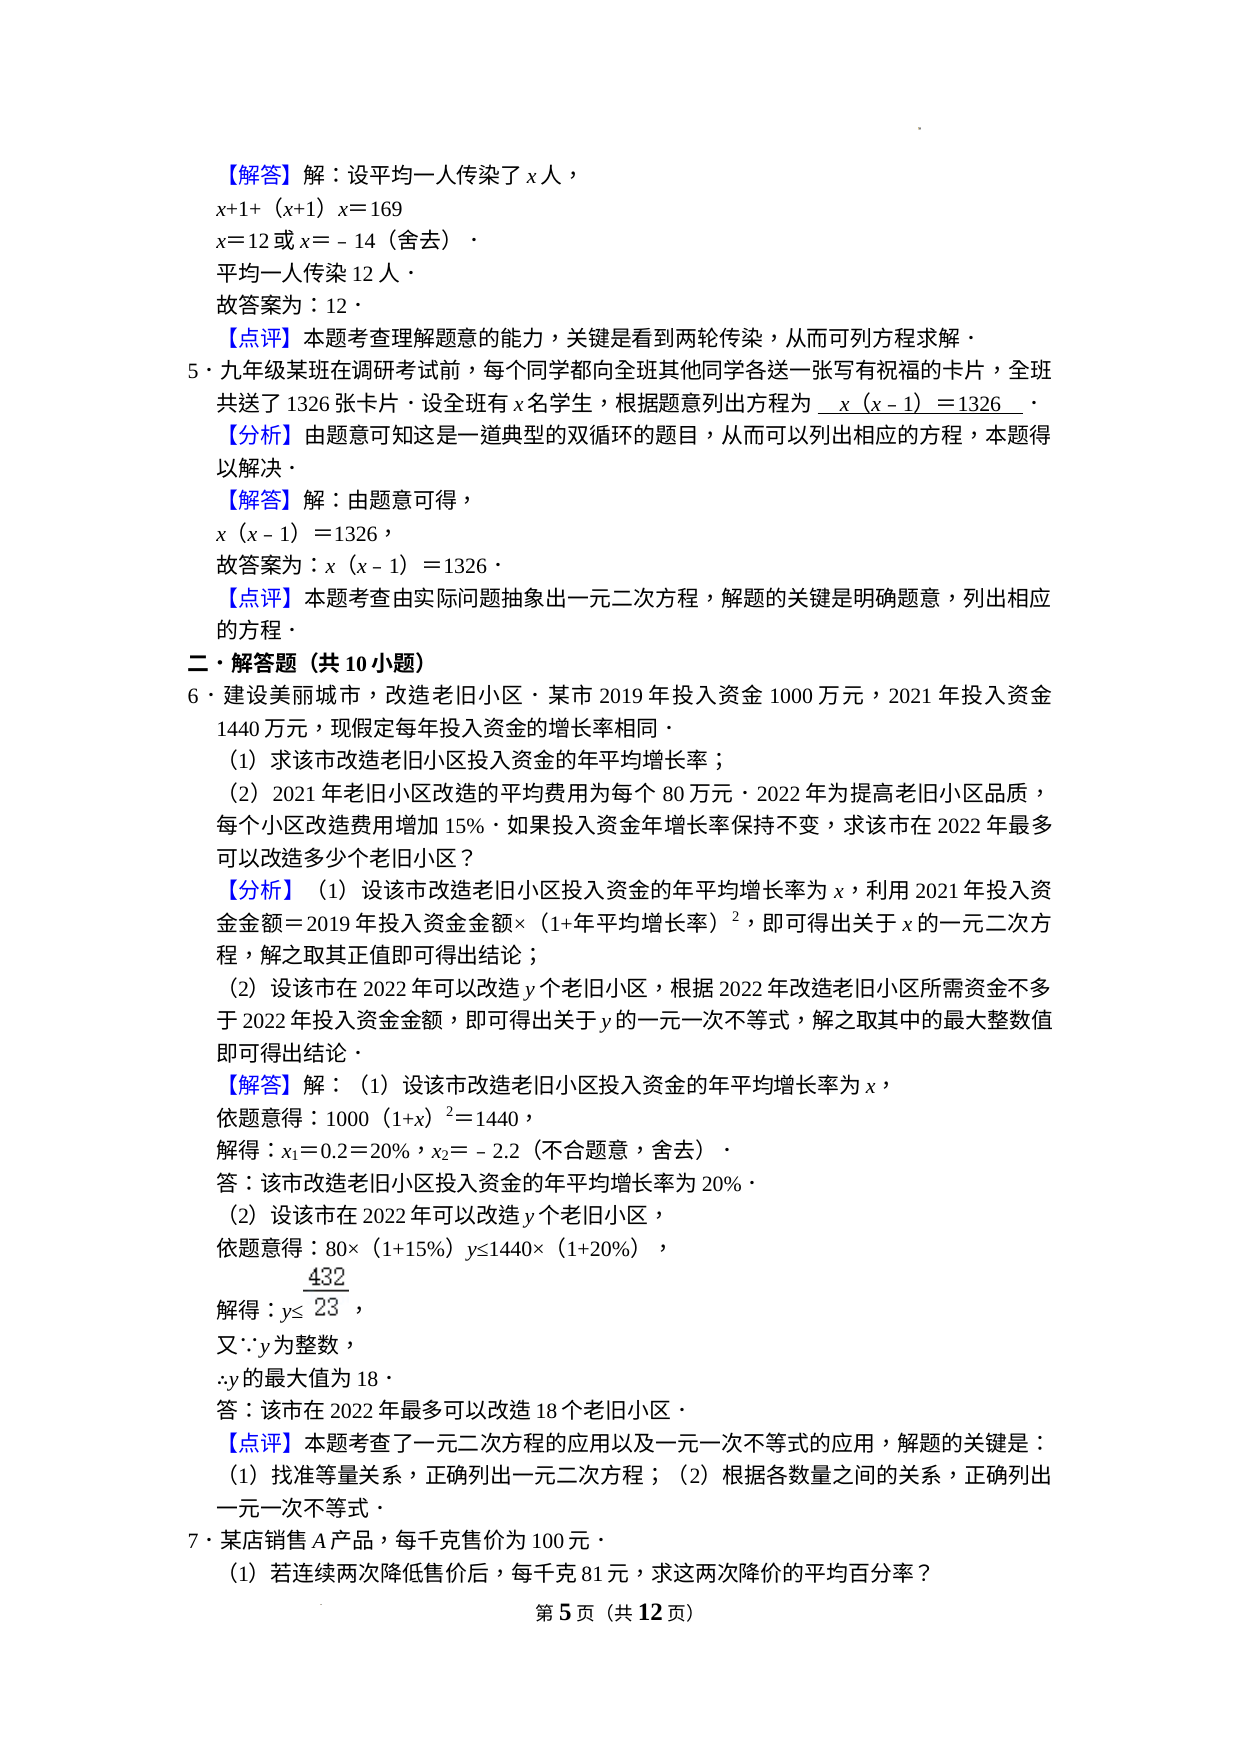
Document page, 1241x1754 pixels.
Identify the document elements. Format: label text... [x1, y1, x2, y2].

text 答：该市改造老旧小区投入资金的年平均增长率为20%． [216, 1166, 1053, 1199]
text 5．九年级某班在调研考试前，每个同学都向全班其他同学各送一张写有祝福的卡片，全班共送了1326张卡片．设全班有x名学生，根据题意列出方程为 x（x﹣1）＝1326 ． [187, 354, 1053, 419]
text （1）求该市改造老旧小区投入资金的年平均增长率； [216, 744, 1053, 776]
text 解得：y≤， [216, 1264, 1053, 1329]
text 【分析】由题意可知这是一道典型的双循环的题目，从而可以列出相应的方程，本题得以解决． [216, 419, 1053, 484]
text 6．建设美丽城市，改造老旧小区．某市2019年投入资金1000万元，2021年投入资金1440万元，现假定每年投入资金的增长率相同． [187, 679, 1053, 744]
text 【点评】本题考查由实际问题抽象出一元二次方程，解题的关键是明确题意，列出相应的方程． [216, 581, 1053, 646]
text 解得：x1＝0.2＝20%，x2＝﹣2.2（不合题意，舍去）． [216, 1134, 1053, 1166]
text （1）若连续两次降低售价后，每千克81元，求这两次降价的平均百分率？ [216, 1556, 1053, 1589]
text （2）设该市在2022年可以改造y个老旧小区，根据2022年改造老旧小区所需资金不多于2022年投入资金金额，即可得出关于y的一元一次不等式，解之取其中的最大整数值即可得出结论． [216, 971, 1053, 1069]
text 依题意得：80×（1+15%）y≤1440×（1+20%）， [216, 1231, 1053, 1264]
text x+1+（x+1）x＝169 [216, 191, 1053, 224]
text 故答案为：x（x﹣1）＝1326． [216, 549, 1053, 581]
text 【分析】（1）设该市改造老旧小区投入资金的年平均增长率为x，利用2021年投入资金金额＝2019年投入资金金额×（1+年平均增长率）2，即可得出关于x的一元二次方程，解之取其正值即可得出结论； [216, 874, 1053, 971]
text x（x﹣1）＝1326， [216, 516, 1053, 549]
text 【解答】解：设平均一人传染了x人， [216, 159, 1053, 191]
picture [303, 1263, 349, 1319]
text 平均一人传染12人． [216, 256, 1053, 289]
text 【点评】本题考查理解题意的能力，关键是看到两轮传染，从而可列方程求解． [216, 321, 1053, 354]
text 【解答】解：由题意可得， [216, 484, 1053, 516]
text 故答案为：12． [216, 289, 1053, 321]
text 答：该市在2022年最多可以改造18个老旧小区． [216, 1394, 1053, 1426]
text 7．某店销售A产品，每千克售价为100元． [187, 1524, 1053, 1556]
text ∴y的最大值为18． [216, 1361, 1053, 1394]
text （2）设该市在2022年可以改造y个老旧小区， [216, 1199, 1053, 1231]
text 二．解答题（共10小题） [187, 646, 1053, 679]
text （2）2021年老旧小区改造的平均费用为每个80万元．2022年为提高老旧小区品质，每个小区改造费用增加15%．如果投入资金年增长率保持不变，求该市在2022年最多可以改造多少个老旧小区？ [216, 776, 1053, 874]
text 又∵y为整数， [216, 1329, 1053, 1361]
text 【解答】解：（1）设该市改造老旧小区投入资金的年平均增长率为x， [216, 1069, 1053, 1101]
text 【点评】本题考查了一元二次方程的应用以及一元一次不等式的应用，解题的关键是：（1）找准等量关系，正确列出一元二次方程；（2）根据各数量之间的关系，正确列出一元一次不等式． [216, 1426, 1053, 1524]
text x＝12或x＝﹣14（舍去）． [216, 224, 1053, 256]
text 依题意得：1000（1+x）2＝1440， [216, 1101, 1053, 1134]
